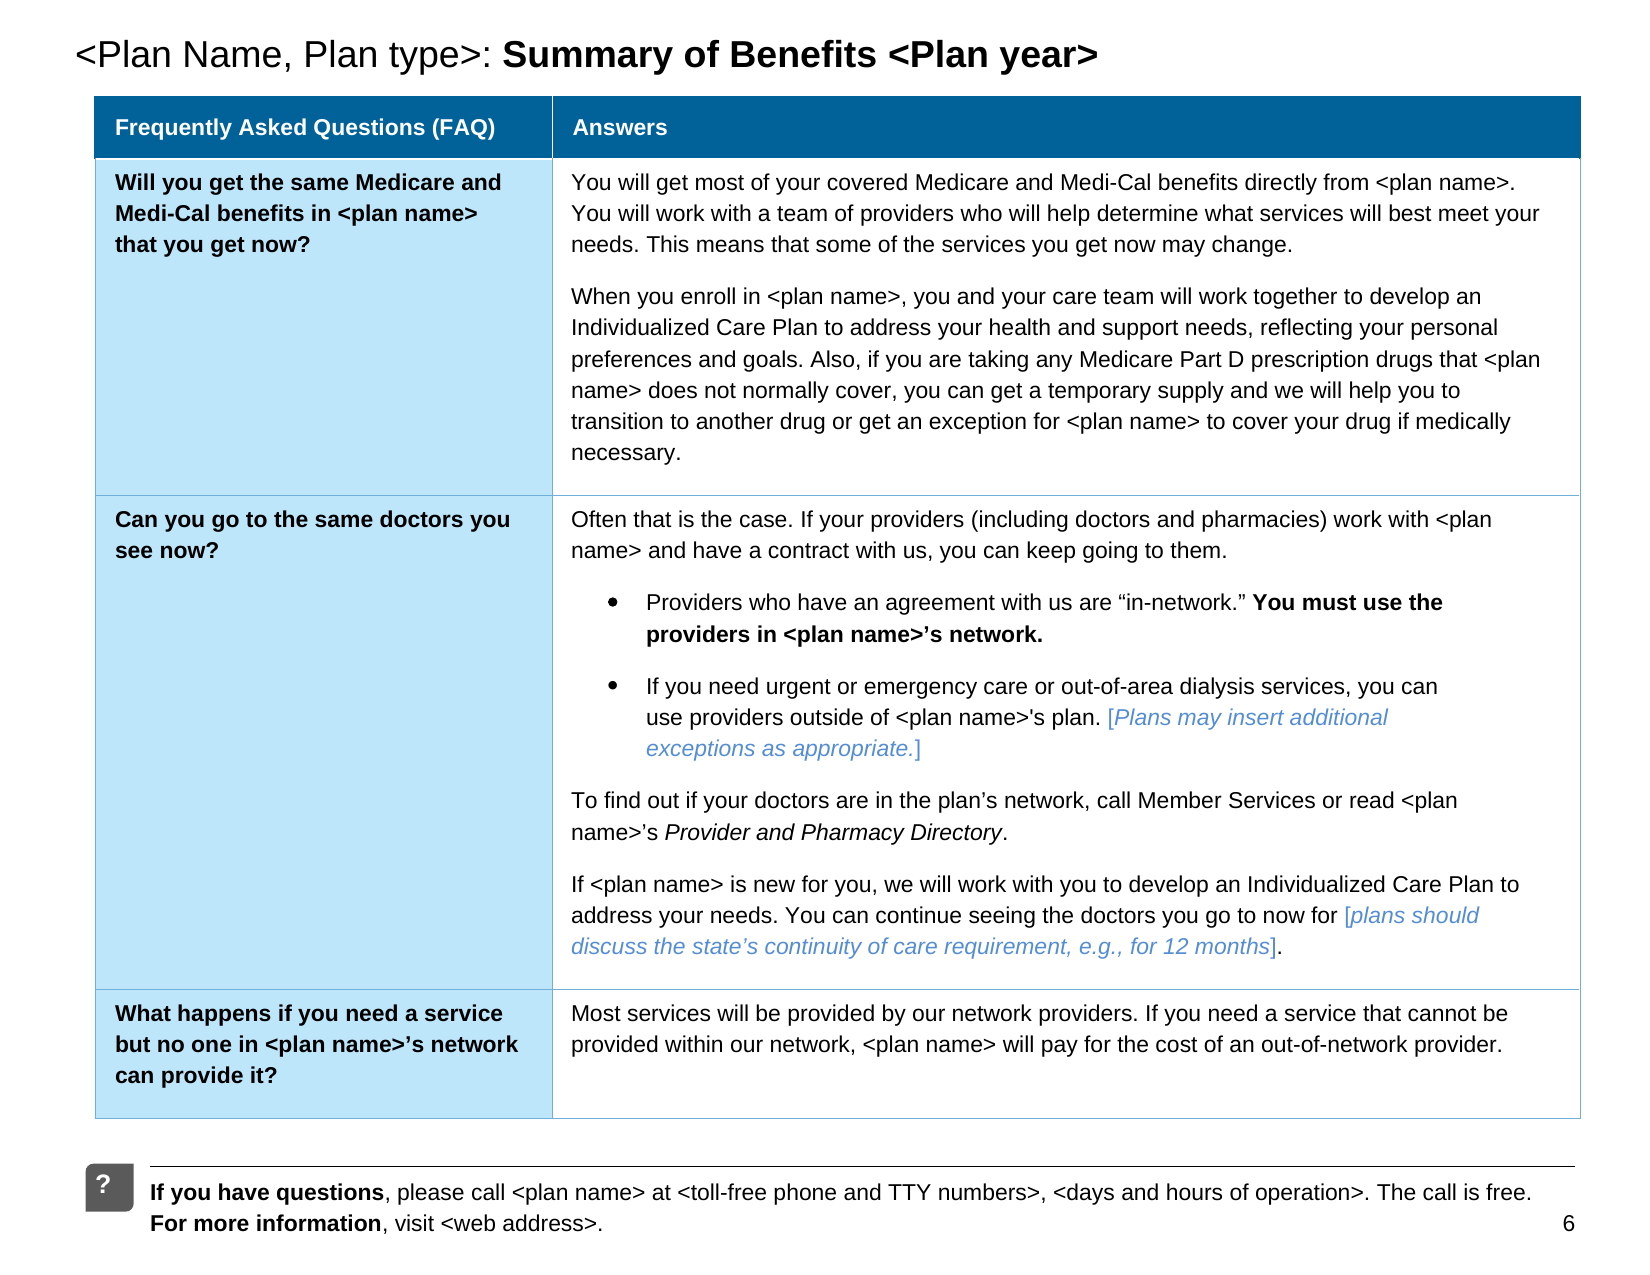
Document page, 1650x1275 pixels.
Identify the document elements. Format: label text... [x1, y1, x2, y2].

table_cell Will you get the same Medicare and Medi-Cal benefits in <plan name> that you get now? [96, 160, 552, 495]
table_header Frequently Asked Questions (FAQ) [96, 96, 552, 158]
table_header Answers [553, 96, 1579, 158]
table_cell Most services will be provided by our network providers. If you need a service that cannot be provided within our network, <plan name> will pay for the cost of an out-of-network provider. [553, 989, 1580, 1118]
table_cell Often that is the case. If your providers (including doctors and pharmacies) work with <plan name> and have a contract with us, you can keep going to them. Providers who have an agreement with us are “in-network.” You must use the providers in <plan name>’s network. If you need urgent or emergency care or out-of-area dialysis services, you can use providers outside of <plan name>'s plan. [Plans may insert additional exceptions as appropriate.] To find out if your doctors are in the plan’s network, call Member Services or read <plan name>’s Provider and Pharmacy Directory. If <plan name> is new for you, we will work with you to develop an Individualized Care Plan to address your needs. You can continue seeing the doctors you go to now for [plans should discuss the state’s continuity of care requirement, e.g., for 12 months]. [553, 495, 1580, 989]
table_cell What happens if you need a service but no one in <plan name>’s network can provide it? [96, 990, 552, 1118]
table_cell Can you go to the same doctors you see now? [96, 496, 552, 989]
table_cell You will get most of your covered Medicare and Medi-Cal benefits directly from <plan name>. You will work with a team of providers who will help determine what services will best meet your needs. This means that some of the services you get now may change. When you enroll in <plan name>, you and your care team will work together to develop an Individualized Care Plan to address your health and support needs, reflecting your personal preferences and goals. Also, if you are taking any Medicare Part D prescription drugs that <plan name> does not normally cover, you can get a temporary supply and we will help you to transition to another drug or get an exception for <plan name> to cover your drug if medically necessary. [553, 159, 1580, 495]
